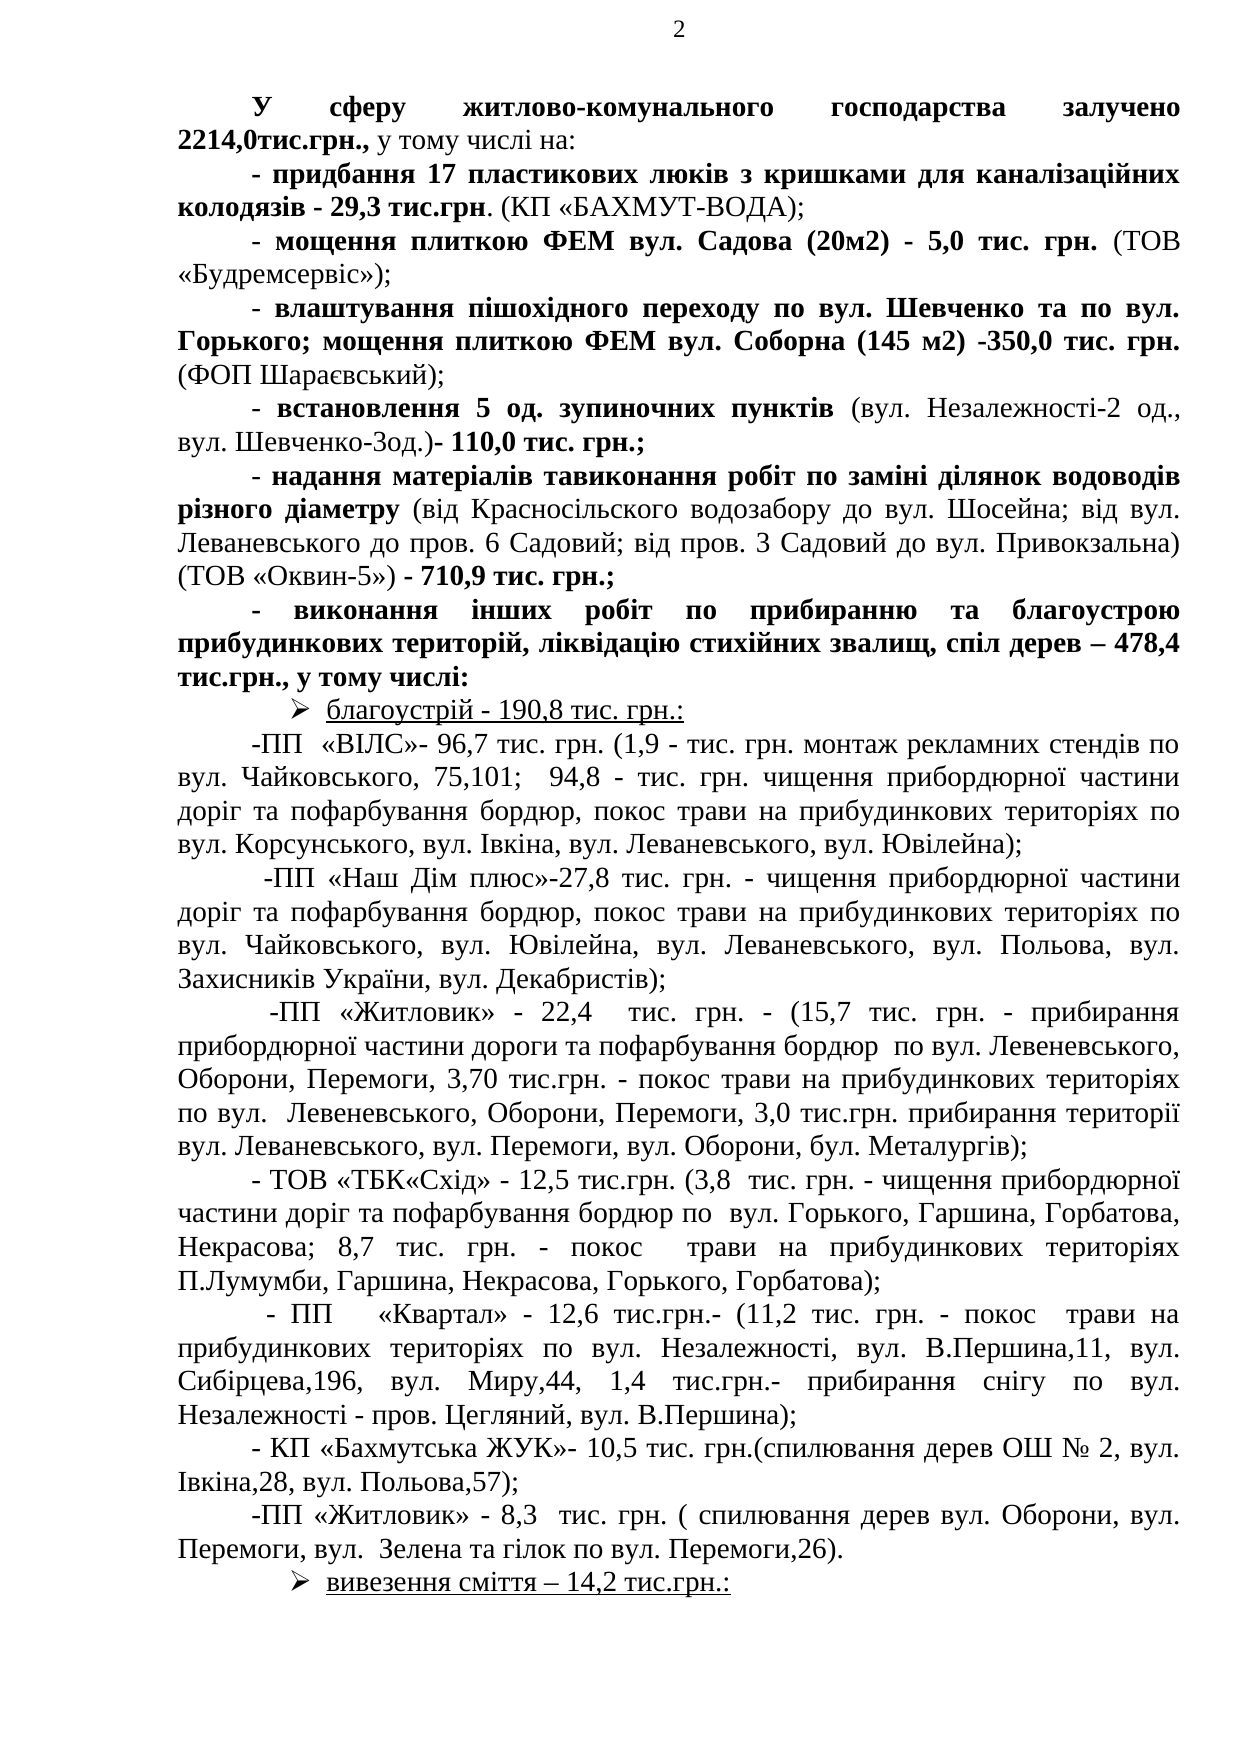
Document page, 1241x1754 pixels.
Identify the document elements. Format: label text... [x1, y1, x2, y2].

text - встановлення 5 од. зупиночних пунктів (вул. Незалежності-2 од., вул. Шевченко-3од.)- 110,0 тис. грн.; [177, 391, 1181, 458]
text - ТОВ «ТБК«Схід» - 12,5 тис.грн. (3,8 тис. грн. - чищення прибордюрної частини доріг та пофарбування бордюр по вул. Горького, Гаршина, Горбатова, Некрасова; 8,7 тис. грн. - покос трави на прибудинкових територіях П.Лумумби, Гаршина, Некрасова, Горького, Горбатова); [177, 1162, 1181, 1296]
text -ПП «ВІЛС»- 96,7 тис. грн. (1,9 - тис. грн. монтаж рекламних стендів по вул. Чайковського, 75,101; 94,8 - тис. грн. чищення прибордюрної частини доріг та пофарбування бордюр, покос трави на прибудинкових територіях по вул. Корсунського, вул. Івкіна, вул. Леваневського, вул. Ювілейна); [177, 726, 1181, 860]
text У сферу житлово-комунального господарства залучено 2214,0тис.грн., у тому числі на: [177, 89, 1181, 156]
text - придбання 17 пластикових люків з кришками для каналізаційних колодязів - 29,3 тис.грн. (КП «БАХМУТ-ВОДА); [177, 156, 1181, 223]
list вивезення сміття – 14,2 тис.грн.: [288, 1564, 1181, 1598]
text - надання матеріалів тавиконання робіт по заміні ділянок водоводів різного діаметру (від Красносільского водозабору до вул. Шосейна; від вул. Леваневського до пров. 6 Садовий; від пров. 3 Садовий до вул. Привокзальна)(ТОВ «Оквин-5») - 710,9 тис. грн.; [177, 458, 1181, 592]
text -ПП «Наш Дім плюс»-27,8 тис. грн. - чищення прибордюрної частини доріг та пофарбування бордюр, покос трави на прибудинкових територіях по вул. Чайковського, вул. Ювілейна, вул. Леваневського, вул. Польова, вул. Захисників України, вул. Декабристів); [177, 860, 1181, 994]
text -ПП «Житловик» - 22,4 тис. грн. - (15,7 тис. грн. - прибирання прибордюрної частини дороги та пофарбування бордюр по вул. Левеневського, Оборони, Перемоги, 3,70 тис.грн. - покос трави на прибудинкових територіях по вул. Левеневського, Оборони, Перемоги, 3,0 тис.грн. прибирання території вул. Леваневського, вул. Перемоги, вул. Оборони, бул. Металургів); [177, 994, 1181, 1162]
text - мощення плиткою ФЕМ вул. Садова (20м2) - 5,0 тис. грн. (ТОВ «Будремсервіс»); [177, 223, 1181, 290]
text - ПП «Квартал» - 12,6 тис.грн.- (11,2 тис. грн. - покос трави на прибудинкових територіях по вул. Незалежності, вул. В.Першина,11, вул. Сибірцева,196, вул. Миру,44, 1,4 тис.грн.- прибирання снігу по вул. Незалежності - пров. Цегляний, вул. В.Першина); [177, 1296, 1181, 1430]
text - влаштування пішохідного переходу по вул. Шевченко та по вул. Горького; мощення плиткою ФЕМ вул. Соборна (145 м2) -350,0 тис. грн. (ФОП Шараєвський); [177, 290, 1181, 391]
text - виконання інших робіт по прибиранню та благоустрою прибудинкових територій, ліквідацію стихійних звалищ, спіл дерев – 478,4 тис.грн., у тому числі: [177, 592, 1181, 692]
text -ПП «Житловик» - 8,3 тис. грн. ( спилювання дерев вул. Оборони, вул. Перемоги, вул. Зелена та гілок по вул. Перемоги,26). [177, 1497, 1181, 1564]
text - КП «Бахмутська ЖУК»- 10,5 тис. грн.(спилювання дерев ОШ № 2, вул. Івкіна,28, вул. Польова,57); [177, 1430, 1181, 1497]
list благоустрій - 190,8 тис. грн.: [288, 692, 1181, 726]
